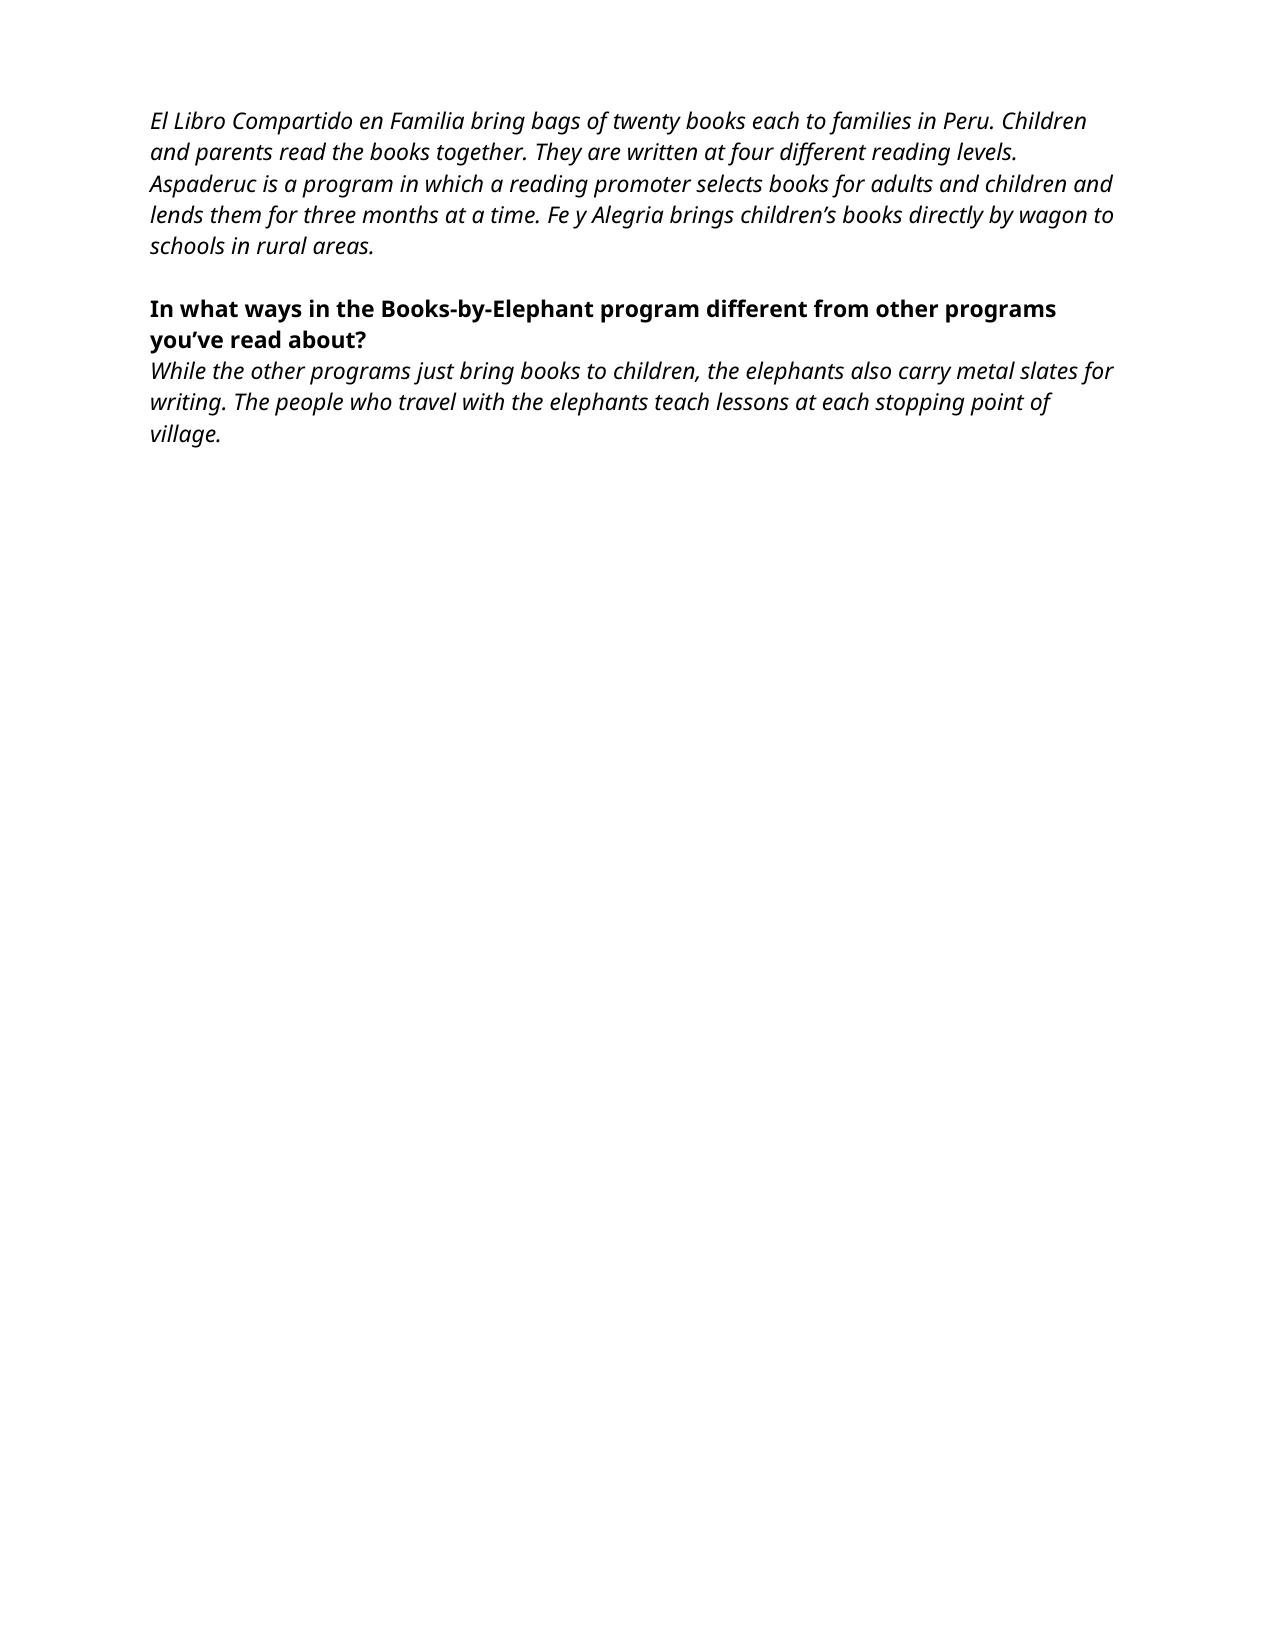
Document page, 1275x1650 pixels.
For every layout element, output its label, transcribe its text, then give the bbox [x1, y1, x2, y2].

text El Libro Compartido en Familia bring bags of twenty books each to families in Peru. Children and parents read the books together. They are written at four different reading levels. Aspaderuc is a program in which a reading promoter selects books for adults and children and lends them for three months at a time. Fe y Alegria brings children’s books directly by wagon to schools in rural areas. [150, 105, 1125, 261]
text In what ways in the Books-by-Elephant program different from other programs you’ve read about? [150, 292, 1125, 355]
text While the other programs just bring books to children, the elephants also carry metal slates for writing. The people who travel with the elephants teach lessons at each stopping point of village. [150, 355, 1125, 449]
